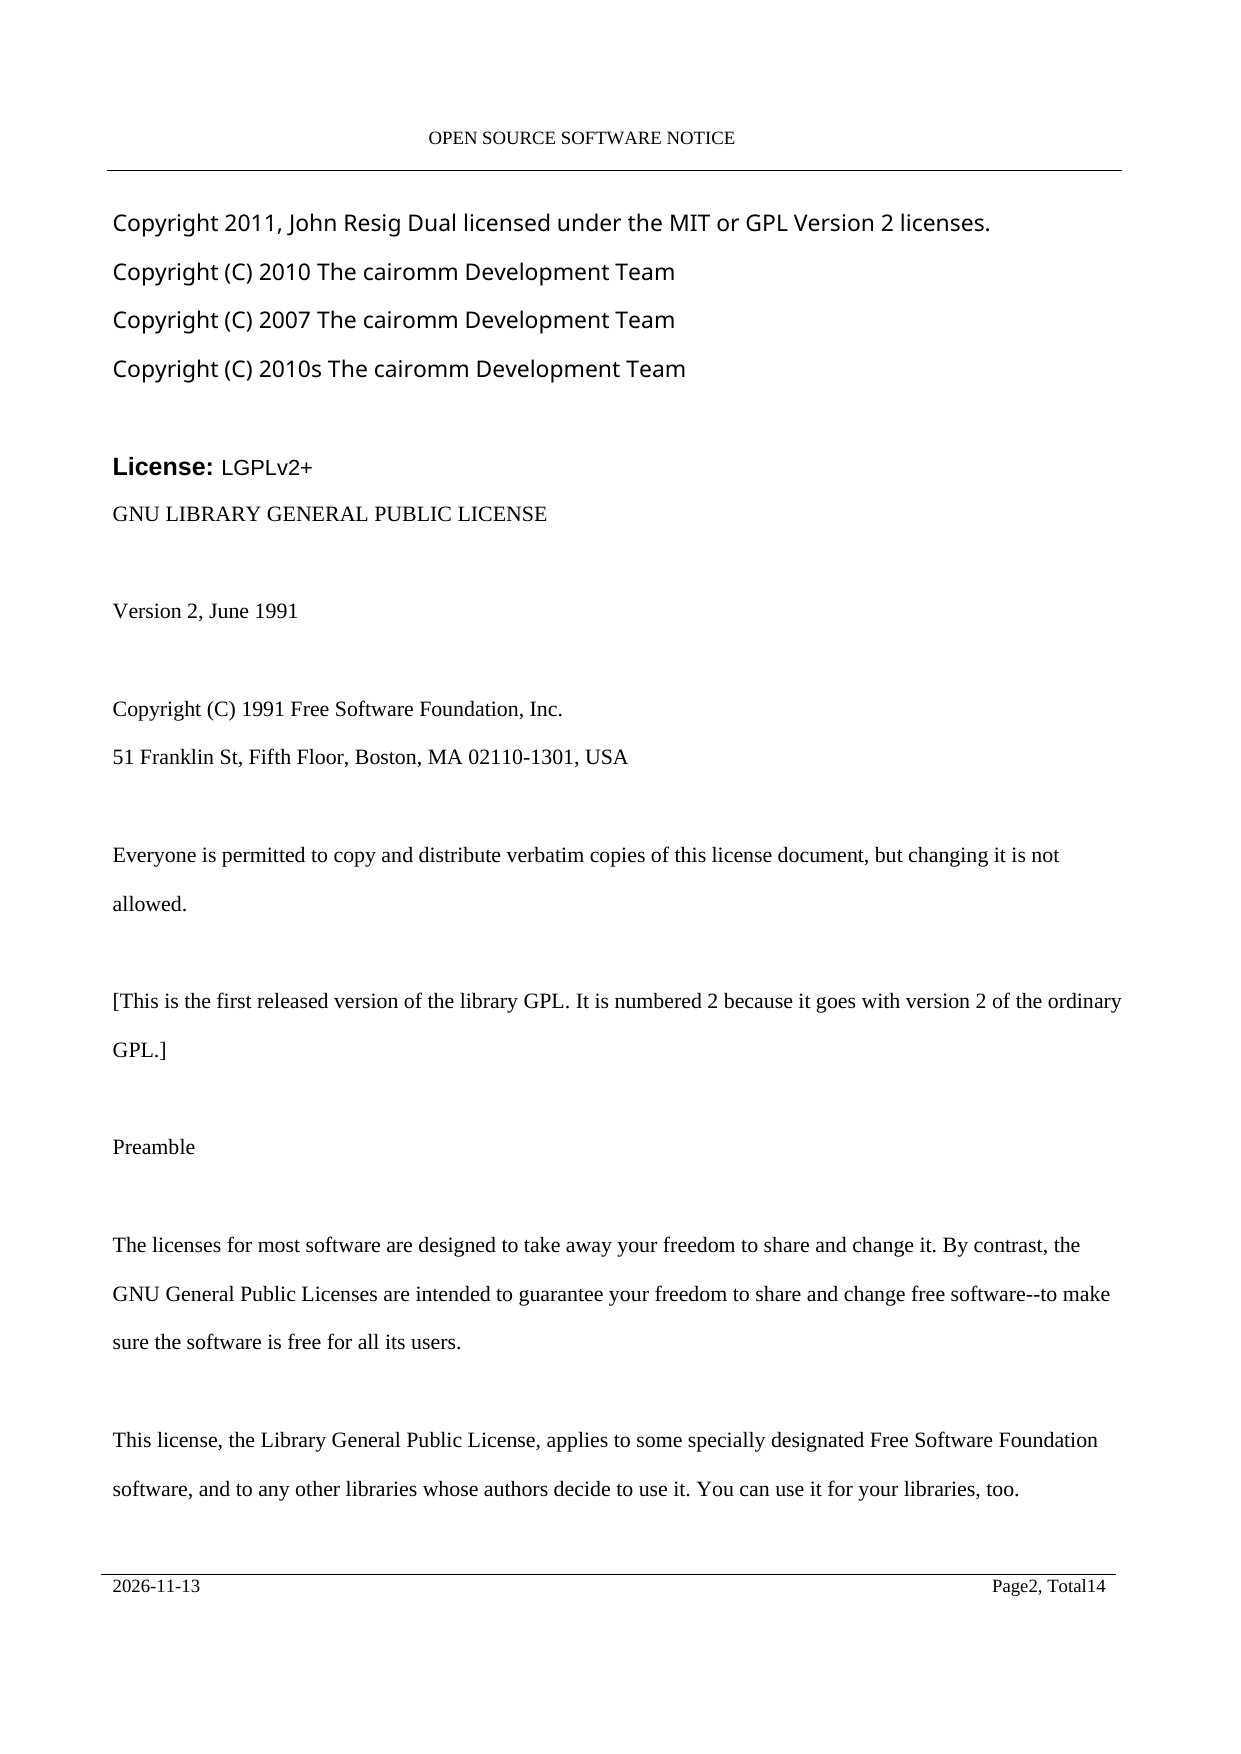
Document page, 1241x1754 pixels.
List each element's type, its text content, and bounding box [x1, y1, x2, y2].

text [112, 206, 1128, 434]
text License: LGPLv2+ [112, 450, 1128, 483]
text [112, 497, 1128, 1504]
